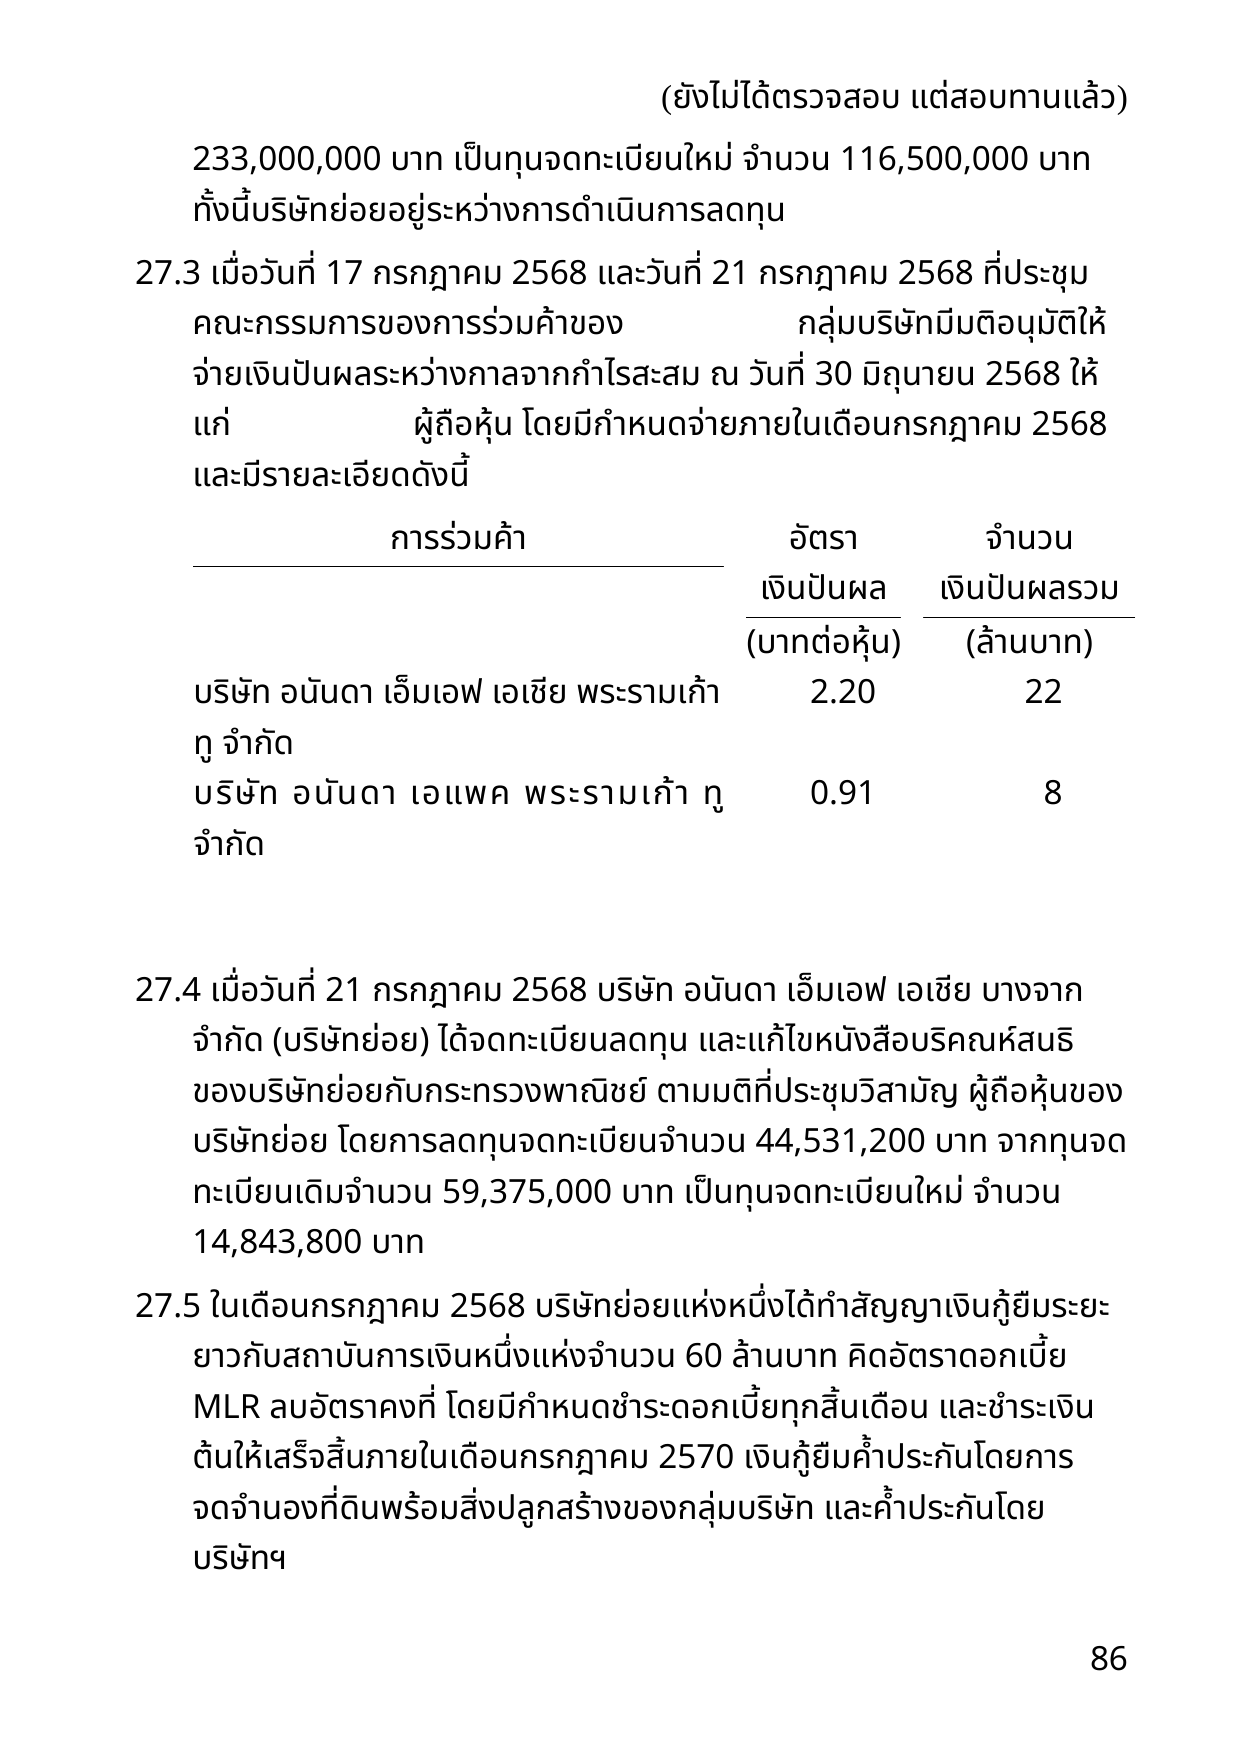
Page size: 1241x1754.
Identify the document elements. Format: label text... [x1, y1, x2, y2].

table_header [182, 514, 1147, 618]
text 27.5 ในเดือนกรกฎาคม 2568 บริษัทย่อยแห่งหนึ่งได้ทำสัญญาเงินกู้ยืมระยะยาวกับสถาบันการเงินหนึ่งแห่งจำนวน 60 ล้านบาท คิดอัตราดอกเบี้ย MLR ลบอัตราคงที่ โดยมีกำหนดชำระดอกเบี้ยทุกสิ้นเดือน และชำระเงินต้นให้เสร็จสิ้นภายในเดือนกรกฎาคม 2570 เงินกู้ยืมค้ำประกันโดยการจดจำนองที่ดินพร้อมสิ่งปลูกสร้างของกลุ่มบริษัท และค้ำประกันโดยบริษัทฯ [135, 1281, 1128, 1585]
text 27.4 เมื่อวันที่ 21 กรกฎาคม 2568 บริษัท อนันดา เอ็มเอฟ เอเชีย บางจาก จำกัด (บริษัทย่อย) ได้จดทะเบียนลดทุน และแก้ไขหนังสือบริคณห์สนธิของบริษัทย่อยกับกระทรวงพาณิชย์ ตามมติที่ประชุมวิสามัญ ผู้ถือหุ้นของบริษัทย่อย โดยการลดทุนจดทะเบียนจำนวน 44,531,200 บาท จากทุนจดทะเบียนเดิมจำนวน 59,375,000 บาท เป็นทุนจดทะเบียนใหม่ จำนวน 14,843,800 บาท [135, 965, 1128, 1269]
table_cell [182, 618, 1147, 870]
text 27.3 เมื่อวันที่ 17 กรกฎาคม 2568 และวันที่ 21 กรกฎาคม 2568 ที่ประชุมคณะกรรมการของการร่วมค้าของ กลุ่มบริษัทมีมติอนุมัติให้จ่ายเงินปันผลระหว่างกาลจากกำไรสะสม ณ วันที่ 30 มิถุนายน 2568 ให้แก่ ผู้ถือหุ้น โดยมีกำหนดจ่ายภายในเดือนกรกฎาคม 2568 และมีรายละเอียดดังนี้ [135, 248, 1128, 501]
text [135, 135, 1128, 236]
